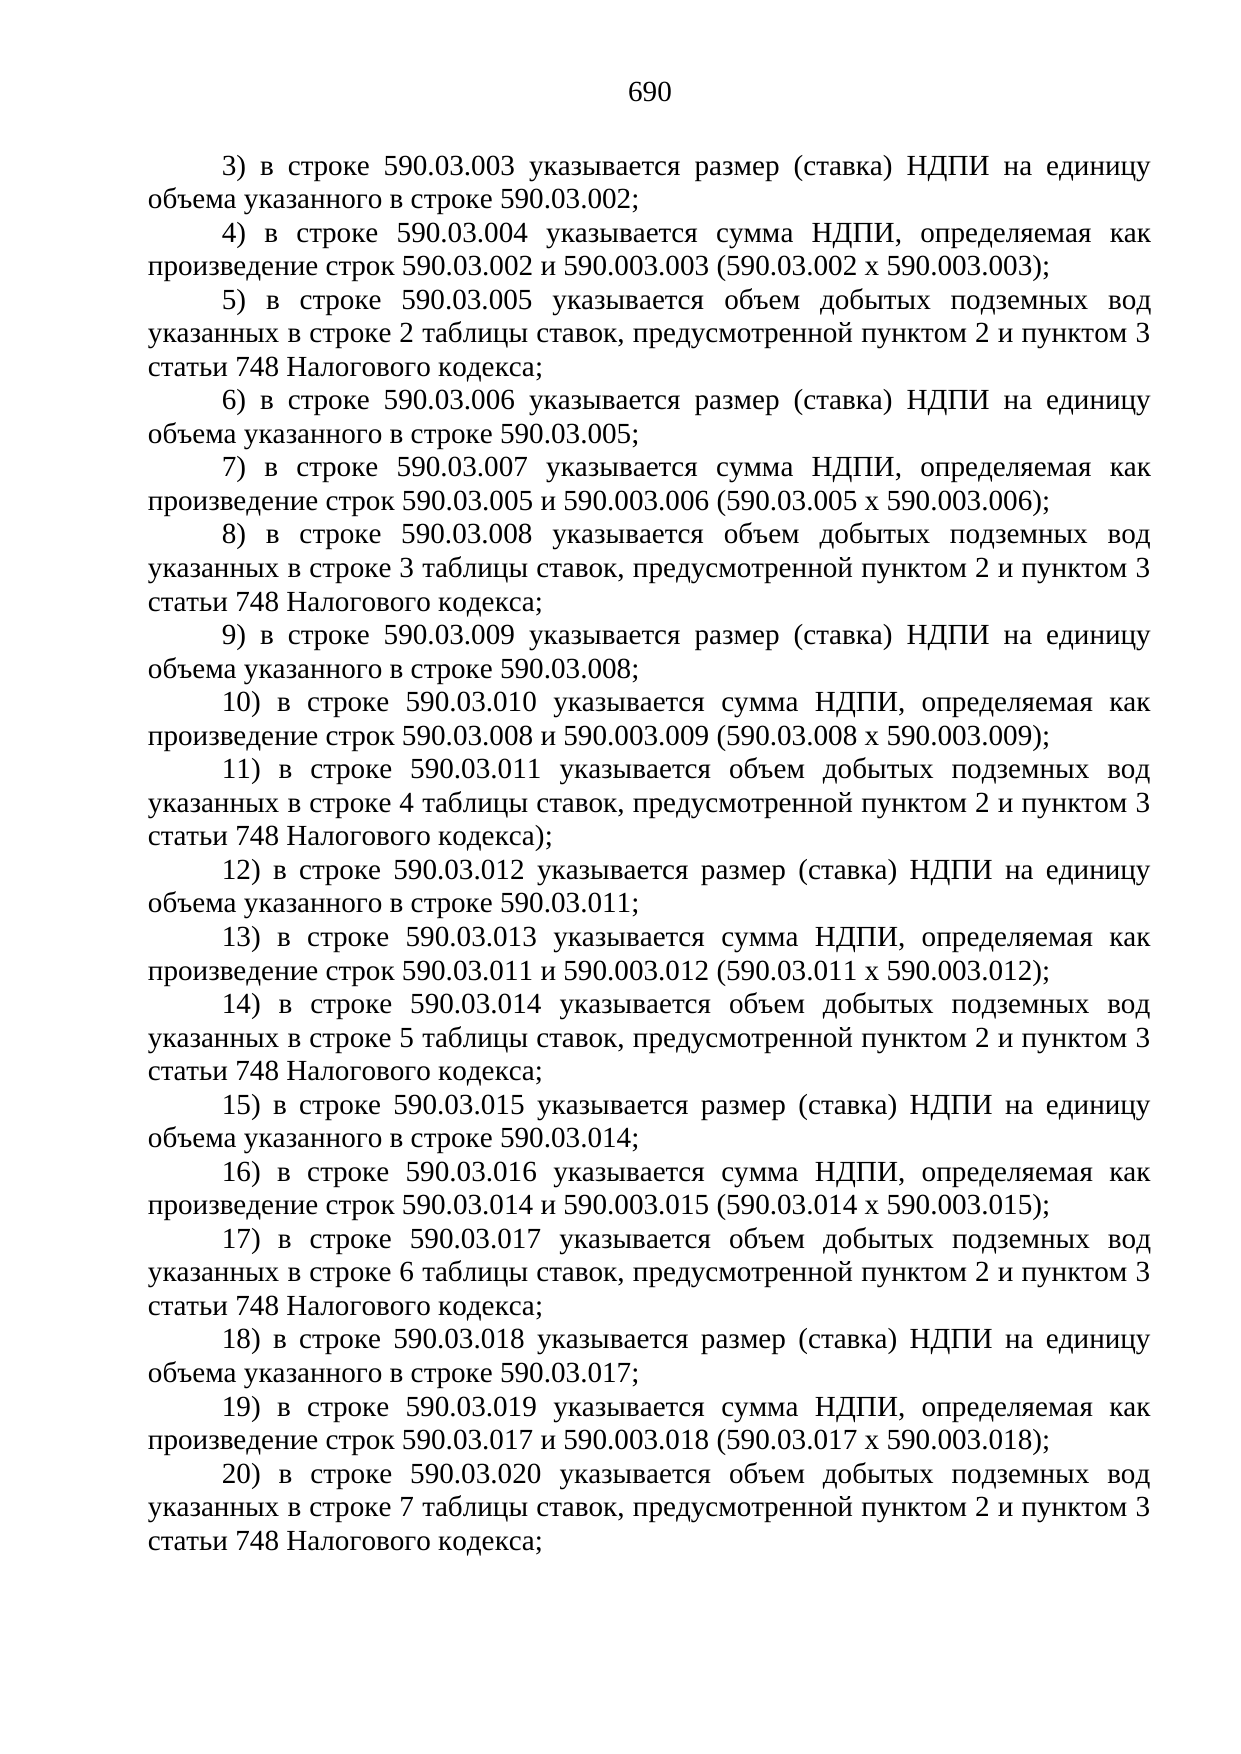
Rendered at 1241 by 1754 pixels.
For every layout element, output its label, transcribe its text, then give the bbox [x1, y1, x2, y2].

text 6) в строке 590.03.006 указывается размер (ставка) НДПИ на единицу объема указанного в строке 590.03.005; [148, 382, 1152, 449]
text 8) в строке 590.03.008 указывается объем добытых подземных вод указанных в строке 3 таблицы ставок, предусмотренной пунктом 2 и пунктом 3 статьи 748 Налогового кодекса; [148, 517, 1152, 617]
text 3) в строке 590.03.003 указывается размер (ставка) НДПИ на единицу объема указанного в строке 590.03.002; [148, 148, 1152, 215]
text 16) в строке 590.03.016 указывается сумма НДПИ, определяемая как произведение строк 590.03.014 и 590.003.015 (590.03.014 х 590.003.015); [148, 1154, 1152, 1221]
text 17) в строке 590.03.017 указывается объем добытых подземных вод указанных в строке 6 таблицы ставок, предусмотренной пунктом 2 и пунктом 3 статьи 748 Налогового кодекса; [148, 1221, 1152, 1322]
text 14) в строке 590.03.014 указывается объем добытых подземных вод указанных в строке 5 таблицы ставок, предусмотренной пунктом 2 и пунктом 3 статьи 748 Налогового кодекса; [148, 986, 1152, 1087]
text 11) в строке 590.03.011 указывается объем добытых подземных вод указанных в строке 4 таблицы ставок, предусмотренной пунктом 2 и пунктом 3 статьи 748 Налогового кодекса); [148, 751, 1152, 852]
text 5) в строке 590.03.005 указывается объем добытых подземных вод указанных в строке 2 таблицы ставок, предусмотренной пунктом 2 и пунктом 3 статьи 748 Налогового кодекса; [148, 282, 1152, 382]
text 10) в строке 590.03.010 указывается сумма НДПИ, определяемая как произведение строк 590.03.008 и 590.003.009 (590.03.008 х 590.003.009); [148, 684, 1152, 751]
text 13) в строке 590.03.013 указывается сумма НДПИ, определяемая как произведение строк 590.03.011 и 590.003.012 (590.03.011 х 590.003.012); [148, 919, 1152, 986]
text 4) в строке 590.03.004 указывается сумма НДПИ, определяемая как произведение строк 590.03.002 и 590.003.003 (590.03.002 х 590.003.003); [148, 215, 1152, 282]
text 18) в строке 590.03.018 указывается размер (ставка) НДПИ на единицу объема указанного в строке 590.03.017; [148, 1322, 1152, 1389]
text 20) в строке 590.03.020 указывается объем добытых подземных вод указанных в строке 7 таблицы ставок, предусмотренной пунктом 2 и пунктом 3 статьи 748 Налогового кодекса; [148, 1456, 1152, 1556]
text 15) в строке 590.03.015 указывается размер (ставка) НДПИ на единицу объема указанного в строке 590.03.014; [148, 1087, 1152, 1154]
text 19) в строке 590.03.019 указывается сумма НДПИ, определяемая как произведение строк 590.03.017 и 590.003.018 (590.03.017 х 590.003.018); [148, 1389, 1152, 1456]
text 9) в строке 590.03.009 указывается размер (ставка) НДПИ на единицу объема указанного в строке 590.03.008; [148, 617, 1152, 684]
text 12) в строке 590.03.012 указывается размер (ставка) НДПИ на единицу объема указанного в строке 590.03.011; [148, 852, 1152, 919]
text 7) в строке 590.03.007 указывается сумма НДПИ, определяемая как произведение строк 590.03.005 и 590.003.006 (590.03.005 х 590.003.006); [148, 449, 1152, 517]
